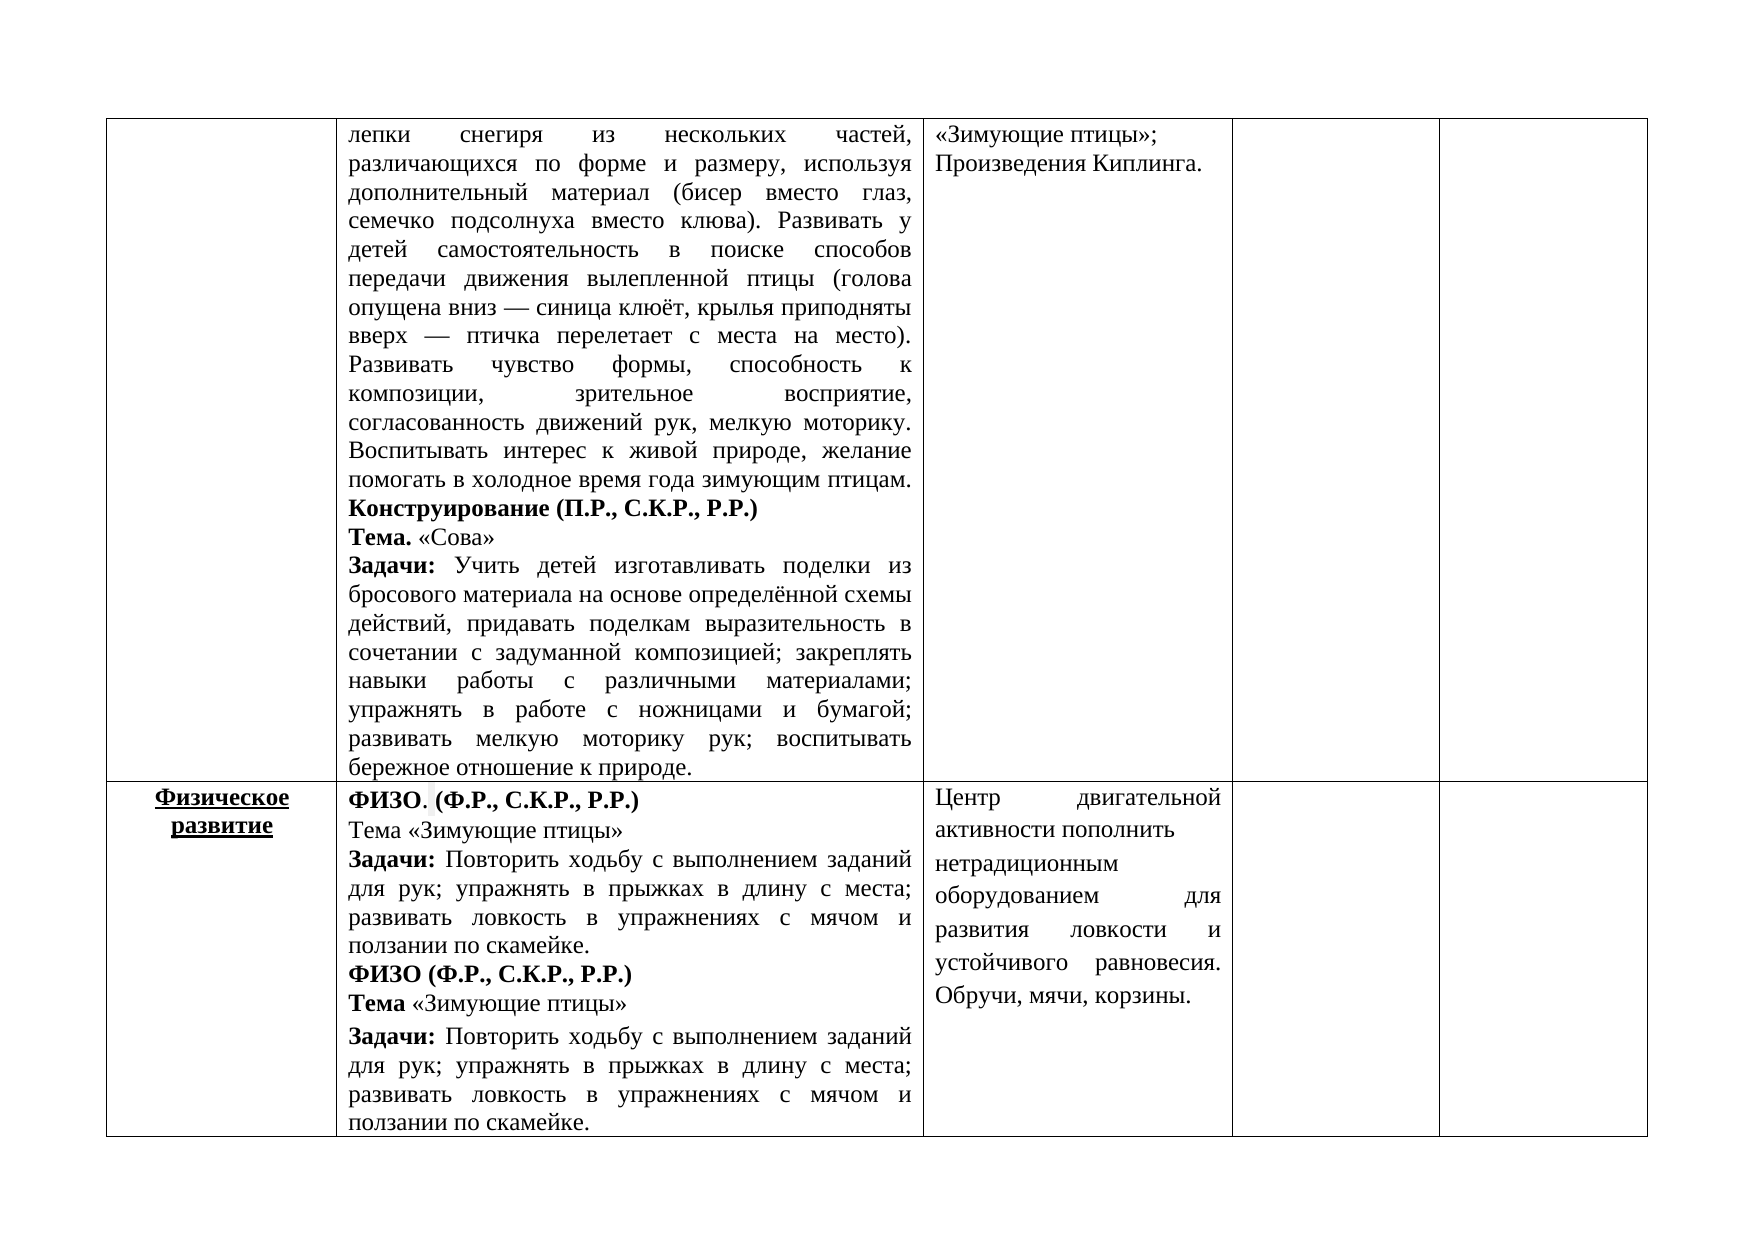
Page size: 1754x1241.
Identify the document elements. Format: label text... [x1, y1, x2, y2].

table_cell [924, 119, 1232, 781]
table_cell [337, 782, 923, 1136]
table_cell [1440, 119, 1647, 781]
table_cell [924, 782, 1232, 1136]
table_cell [1233, 119, 1439, 781]
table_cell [107, 119, 336, 781]
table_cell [337, 119, 923, 781]
table_cell [1440, 782, 1647, 1136]
table_cell [1233, 782, 1439, 1136]
table_cell Физическое развитие [107, 782, 336, 1136]
